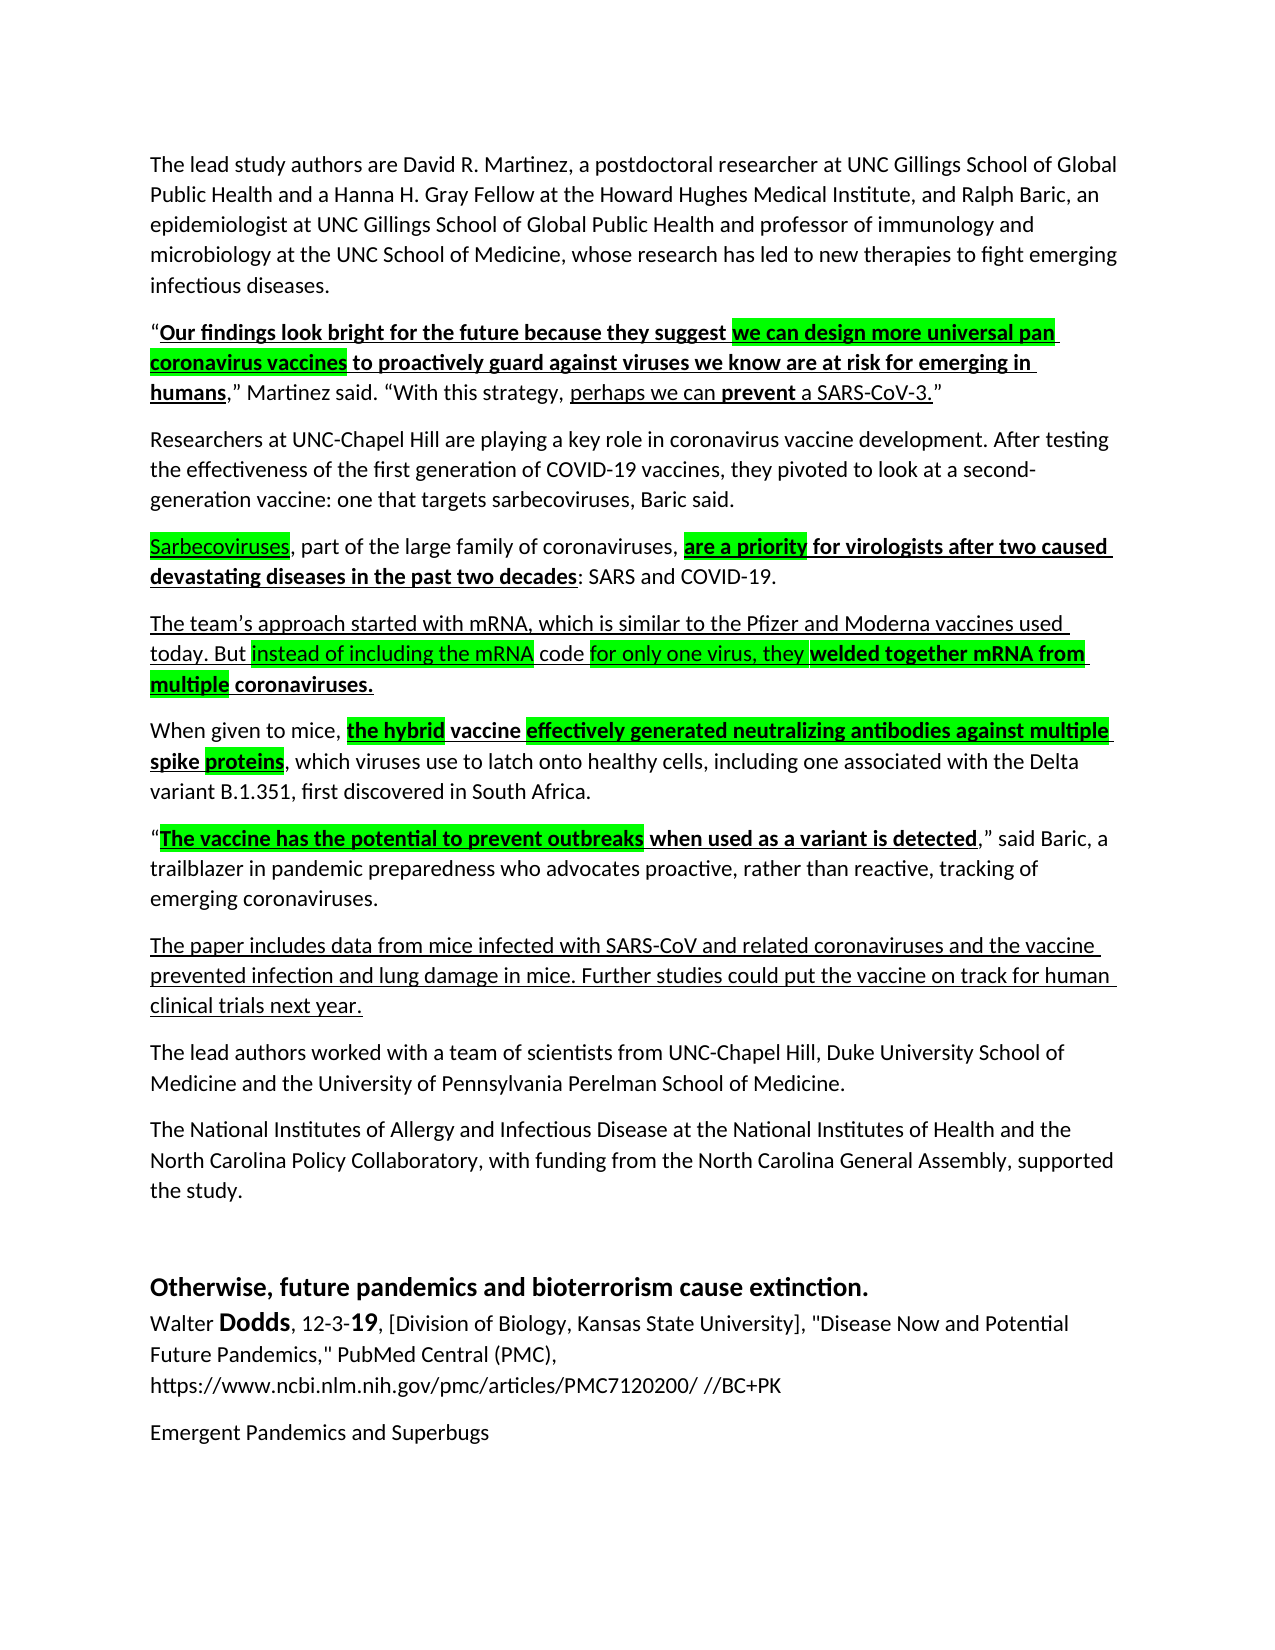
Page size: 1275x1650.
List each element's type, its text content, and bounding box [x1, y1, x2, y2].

text The team’s approach started with mRNA, which is similar to the Pfizer and Moderna vaccines used today. But instead of including the mRNA code for only one virus, they welded together mRNA from multiple coronaviruses. [150, 609, 1125, 698]
text “The vaccine has the potential to prevent outbreaks when used as a variant is detected,” said Baric, a trailblazer in pandemic preparedness who advocates proactive, rather than reactive, tracking of emerging coronaviruses. [150, 824, 1125, 912]
text The lead study authors are David R. Martinez, a postdoctoral researcher at UNC Gillings School of Global Public Health and a Hanna H. Gray Fellow at the Howard Hughes Medical Institute, and Ralph Baric, an epidemiologist at UNC Gillings School of Global Public Health and professor of immunology and microbiology at the UNC School of Medicine, whose research has led to new therapies to fight emerging infectious diseases. [150, 150, 1125, 299]
text The lead authors worked with a team of scientists from UNC-Chapel Hill, Duke University School of Medicine and the University of Pennsylvania Perelman School of Medicine. [150, 1038, 1125, 1097]
text Emergent Pandemics and Superbugs [150, 1418, 1125, 1446]
text The paper includes data from mice infected with SARS-CoV and related coronaviruses and the vaccine prevented infection and lung damage in mice. Further studies could put the vaccine on track for human clinical trials next year. [150, 931, 1125, 1020]
text Sarbecoviruses, part of the large family of coronaviruses, are a priority for virologists after two caused devastating diseases in the past two decades: SARS and COVID-19. [150, 532, 1125, 591]
text When given to mice, the hybrid vaccine effectively generated neutralizing antibodies against multiple spike proteins, which viruses use to latch onto healthy cells, including one associated with the Delta variant B.1.351, first discovered in South Africa. [150, 717, 1125, 805]
subtitle Otherwise, future pandemics and bioterrorism cause extinction. [150, 1270, 1125, 1303]
text Walter Dodds, 12-3-19, [Division of Biology, Kansas State University], "Disease Now and Potential Future Pandemics," PubMed Central (PMC), https://www.ncbi.nlm.nih.gov/pmc/articles/PMC7120200/ //BC+PK [150, 1305, 1125, 1399]
text “Our findings look bright for the future because they suggest we can design more universal pan coronavirus vaccines to proactively guard against viruses we know are at risk for emerging in humans,” Martinez said. “With this strategy, perhaps we can prevent a SARS-CoV-3.” [150, 318, 1125, 406]
text Researchers at UNC-Chapel Hill are playing a key role in coronavirus vaccine development. After testing the effectiveness of the first generation of COVID-19 vaccines, they pivoted to look at a second-generation vaccine: one that targets sarbecoviruses, Baric said. [150, 425, 1125, 513]
text The National Institutes of Allergy and Infectious Disease at the National Institutes of Health and the North Carolina Policy Collaboratory, with funding from the North Carolina General Assembly, supported the study. [150, 1116, 1125, 1204]
